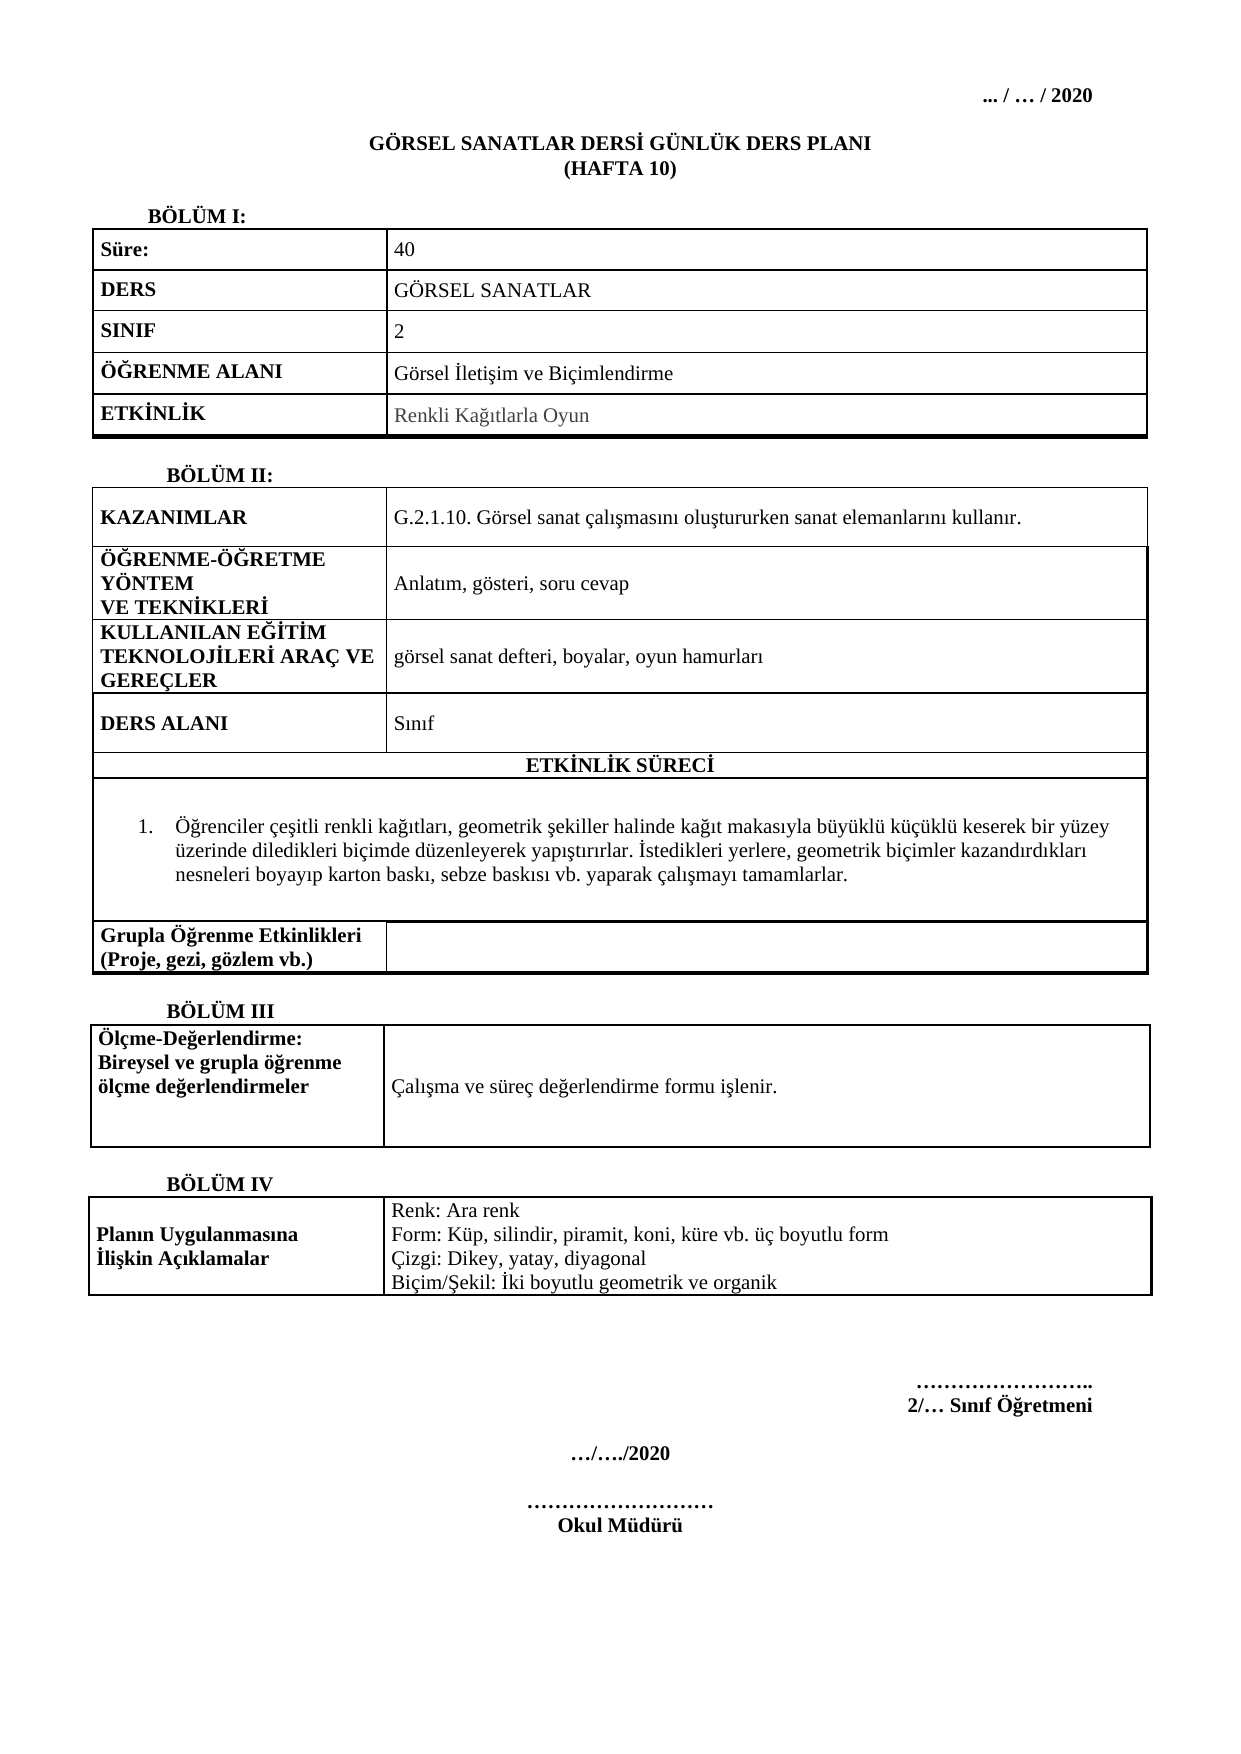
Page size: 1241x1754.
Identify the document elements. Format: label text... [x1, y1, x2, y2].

text Okul Müdürü [148, 1513, 1093, 1537]
text …/…./2020 [148, 1441, 1093, 1465]
table_header Renk: Ara renk Form: Küp, silindir, piramit, koni, küre vb. üç boyutlu form Çizgi: Dikey, yatay, diyagonal Biçim/Şekil: İki boyutlu geometrik ve organik [385, 1198, 1150, 1294]
text BÖLÜM II: [148, 463, 1093, 487]
subtitle BÖLÜM IV [148, 1172, 1093, 1196]
table_cell 2 [388, 311, 1146, 352]
table_cell Görsel İletişim ve Biçimlendirme [388, 353, 1146, 393]
text GÖRSEL SANATLAR DERSİ GÜNLÜK DERS PLANI [148, 131, 1093, 155]
table_cell ETKİNLİK [94, 395, 386, 434]
text …………………….. [148, 1369, 1093, 1393]
text (HAFTA 10) [148, 155, 1093, 179]
text BÖLÜM I: [148, 203, 1093, 228]
text ... / … / 2020 [148, 83, 1093, 107]
subtitle BÖLÜM III [148, 999, 1093, 1023]
table_cell DERS [94, 271, 386, 310]
table_cell Renkli Kağıtlarla Oyun [388, 395, 1146, 434]
table_cell Grupla Öğrenme Etkinlikleri (Proje, gezi, gözlem vb.) [94, 922, 386, 971]
table_cell ÖĞRENME ALANI [94, 353, 386, 393]
table_cell [387, 923, 1146, 971]
table_header Planın Uygulanmasına İlişkin Açıklamalar [90, 1198, 383, 1294]
table_header KAZANIMLAR [93, 488, 386, 546]
table_header Çalışma ve süreç değerlendirme formu işlenir. [385, 1026, 1149, 1146]
table_cell GÖRSEL SANATLAR [388, 271, 1146, 310]
table_cell ETKİNLİK SÜRECİ [94, 753, 1146, 777]
table_header 40 [388, 230, 1146, 269]
table_cell DERS ALANI [94, 694, 386, 752]
table_header Süre: [94, 230, 386, 269]
table_cell Sınıf [387, 694, 1146, 752]
table_cell KULLANILAN EĞİTİM TEKNOLOJİLERİ ARAÇ VE GEREÇLER [93, 620, 386, 692]
table_header Ölçme-Değerlendirme: Bireysel ve grupla öğrenme ölçme değerlendirmeler [92, 1026, 383, 1146]
table_cell görsel sanat defteri, boyalar, oyun hamurları [387, 620, 1146, 692]
table_cell ÖĞRENME-ÖĞRETME YÖNTEM VE TEKNİKLERİ [93, 547, 386, 619]
table_cell SINIF [94, 311, 386, 352]
text ……………………… [148, 1489, 1093, 1513]
table_cell Anlatım, gösteri, soru cevap [387, 547, 1146, 619]
text 2/… Sınıf Öğretmeni [148, 1393, 1093, 1417]
table_cell Öğrenciler çeşitli renkli kağıtları, geometrik şekiller halinde kağıt makasıyla büyüklü küçüklü keserek bir yüzey üzerinde diledikleri biçimde düzenleyerek yapıştırırlar. İstedikleri yerlere, geometrik biçimler kazandırdıkları nesneleri boyayıp karton baskı, sebze baskısı vb. yaparak çalışmayı tamamlarlar. [94, 779, 1146, 920]
table_header G.2.1.10. Görsel sanat çalışmasını oluştururken sanat elemanlarını kullanır. [387, 488, 1147, 546]
